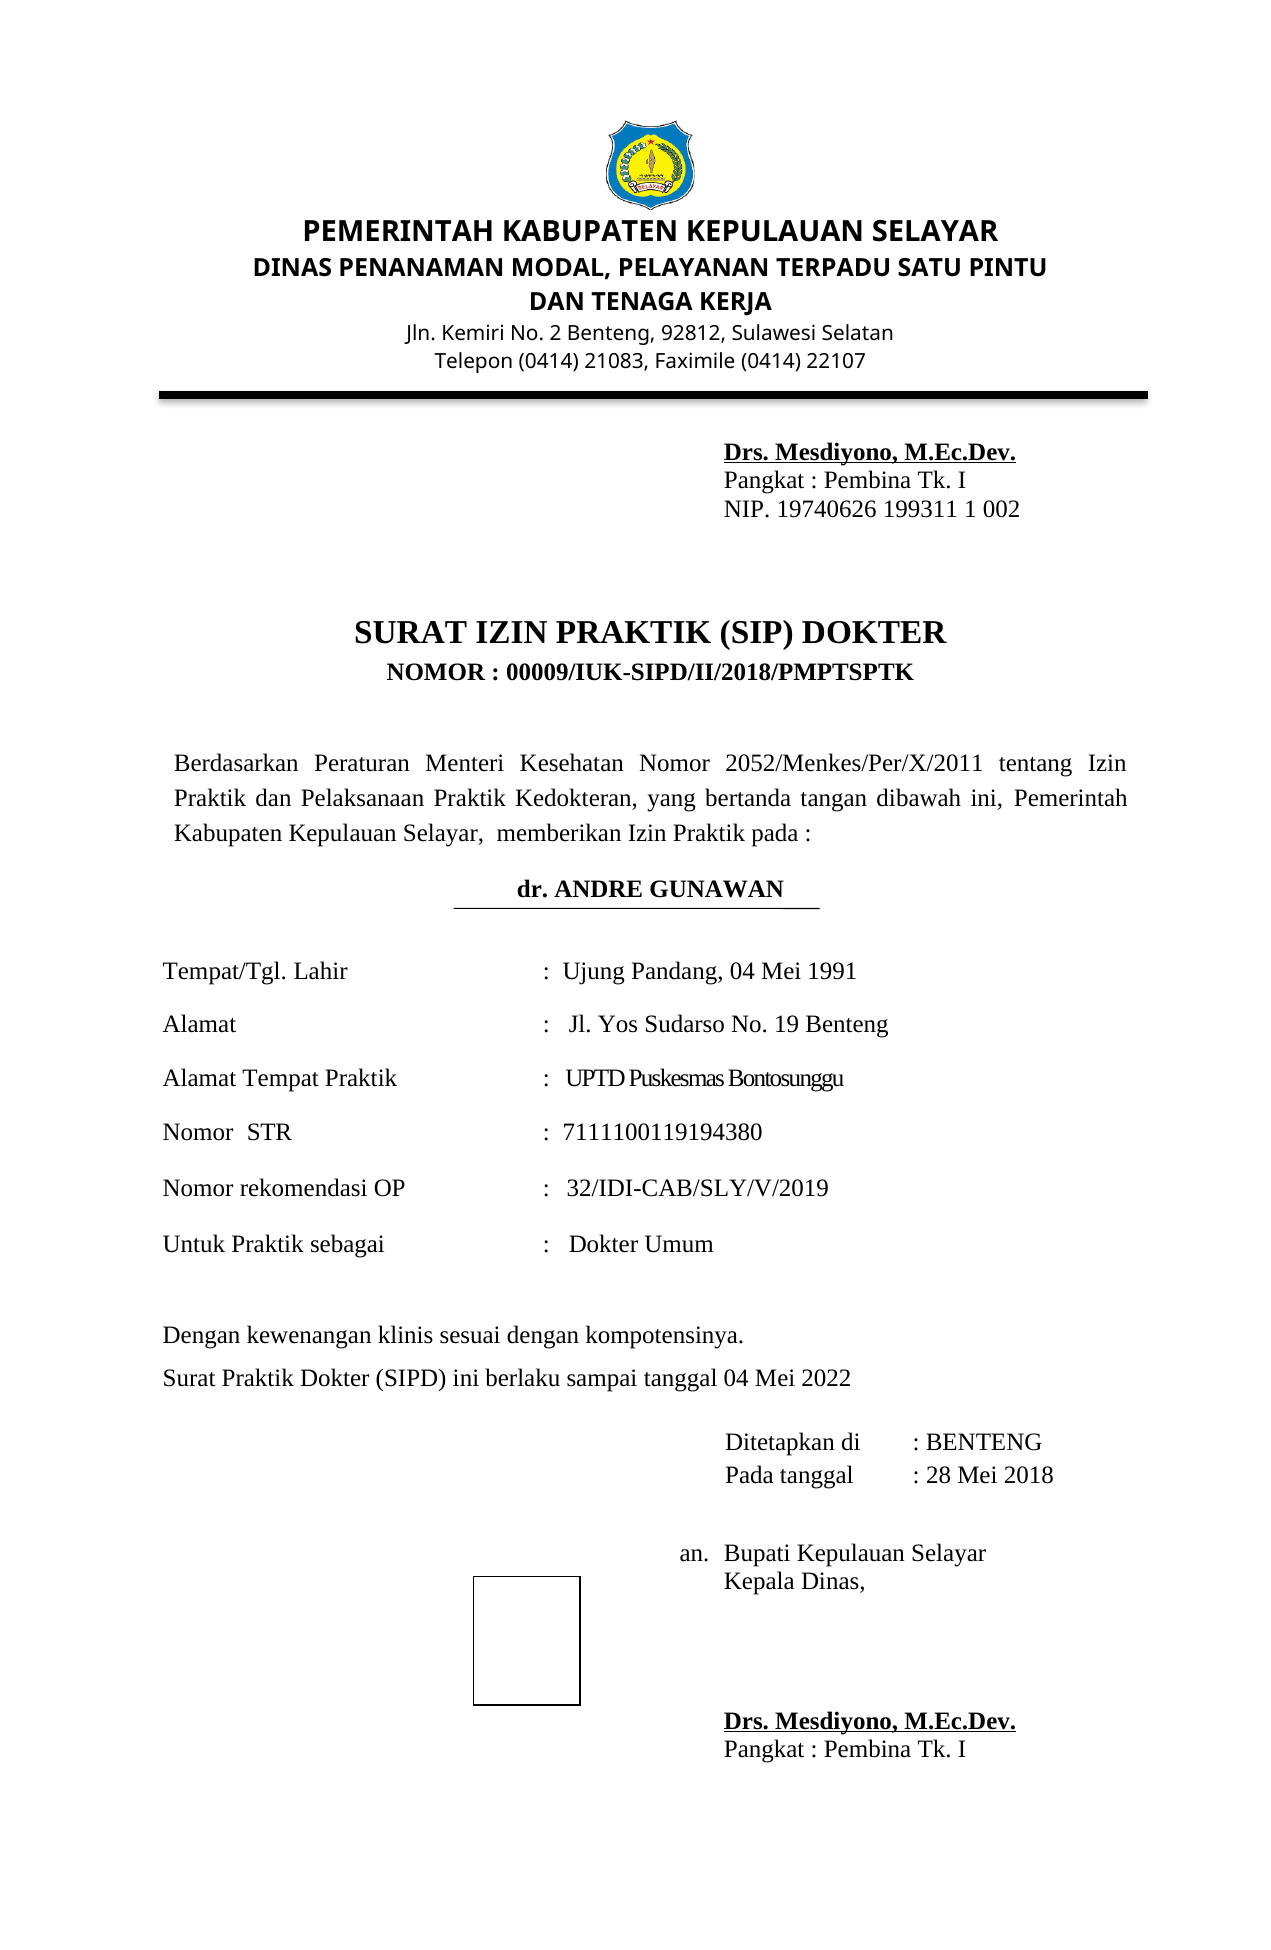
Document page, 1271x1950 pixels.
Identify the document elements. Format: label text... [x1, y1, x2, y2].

text NIP. 19740626 199311 1 002 [162, 494, 1138, 523]
text Untuk Praktik sebagai : Dokter Umum [162, 1229, 1094, 1258]
text Berdasarkan Peraturan Menteri Kesehatan Nomor 2052/Menkes/Per/X/2011 tentang Izin Praktik dan Pelaksanaan Praktik Kedokteran, yang bertanda tangan dibawah ini, Pemerintah Kabupaten Kepulauan Selayar, memberikan Izin Praktik pada : [174, 748, 1127, 847]
text Kepala Dinas, [162, 1566, 1138, 1595]
text an. Bupati Kepulauan Selayar [162, 1538, 1138, 1566]
text Tempat/Tgl. Lahir : Ujung Pandang, 04 Mei 1991 [162, 956, 1138, 984]
text Pangkat : Pembina Tk. I [162, 466, 1138, 494]
text Alamat : Jl. Yos Sudarso No. 19 Benteng [162, 1009, 1138, 1038]
text SURAT IZIN PRAKTIK (SIP) DOKTER [257, 612, 1043, 651]
text Dengan kewenangan klinis sesuai dengan kompotensinya. Surat Praktik Dokter (SIPD) ini berlaku sampai tanggal 04 Mei 2022 [162, 1320, 1001, 1392]
text Drs. Mesdiyono, M.Ec.Dev. [162, 1706, 1138, 1734]
text Ditetapkan di : BENTENG [725, 1427, 1138, 1456]
text NOMOR : 00009/IUK-SIPD/II/2018/PMPTSPTK [257, 657, 1043, 685]
text Drs. Mesdiyono, M.Ec.Dev. [162, 437, 1138, 466]
text Alamat Tempat Praktik : UPTD Puskesmas Bontosunggu [162, 1063, 1138, 1092]
text Pangkat : Pembina Tk. I [162, 1734, 1138, 1763]
text Pada tanggal : 28 Mei 2018 [725, 1461, 1138, 1489]
text dr. ANDRE GUNAWAN [162, 874, 1138, 903]
picture [606, 120, 695, 210]
text Nomor STR : 7111100119194380 [162, 1117, 1073, 1146]
text Nomor rekomendasi OP : 32/IDI-CAB/SLY/V/2019 [162, 1173, 1073, 1202]
